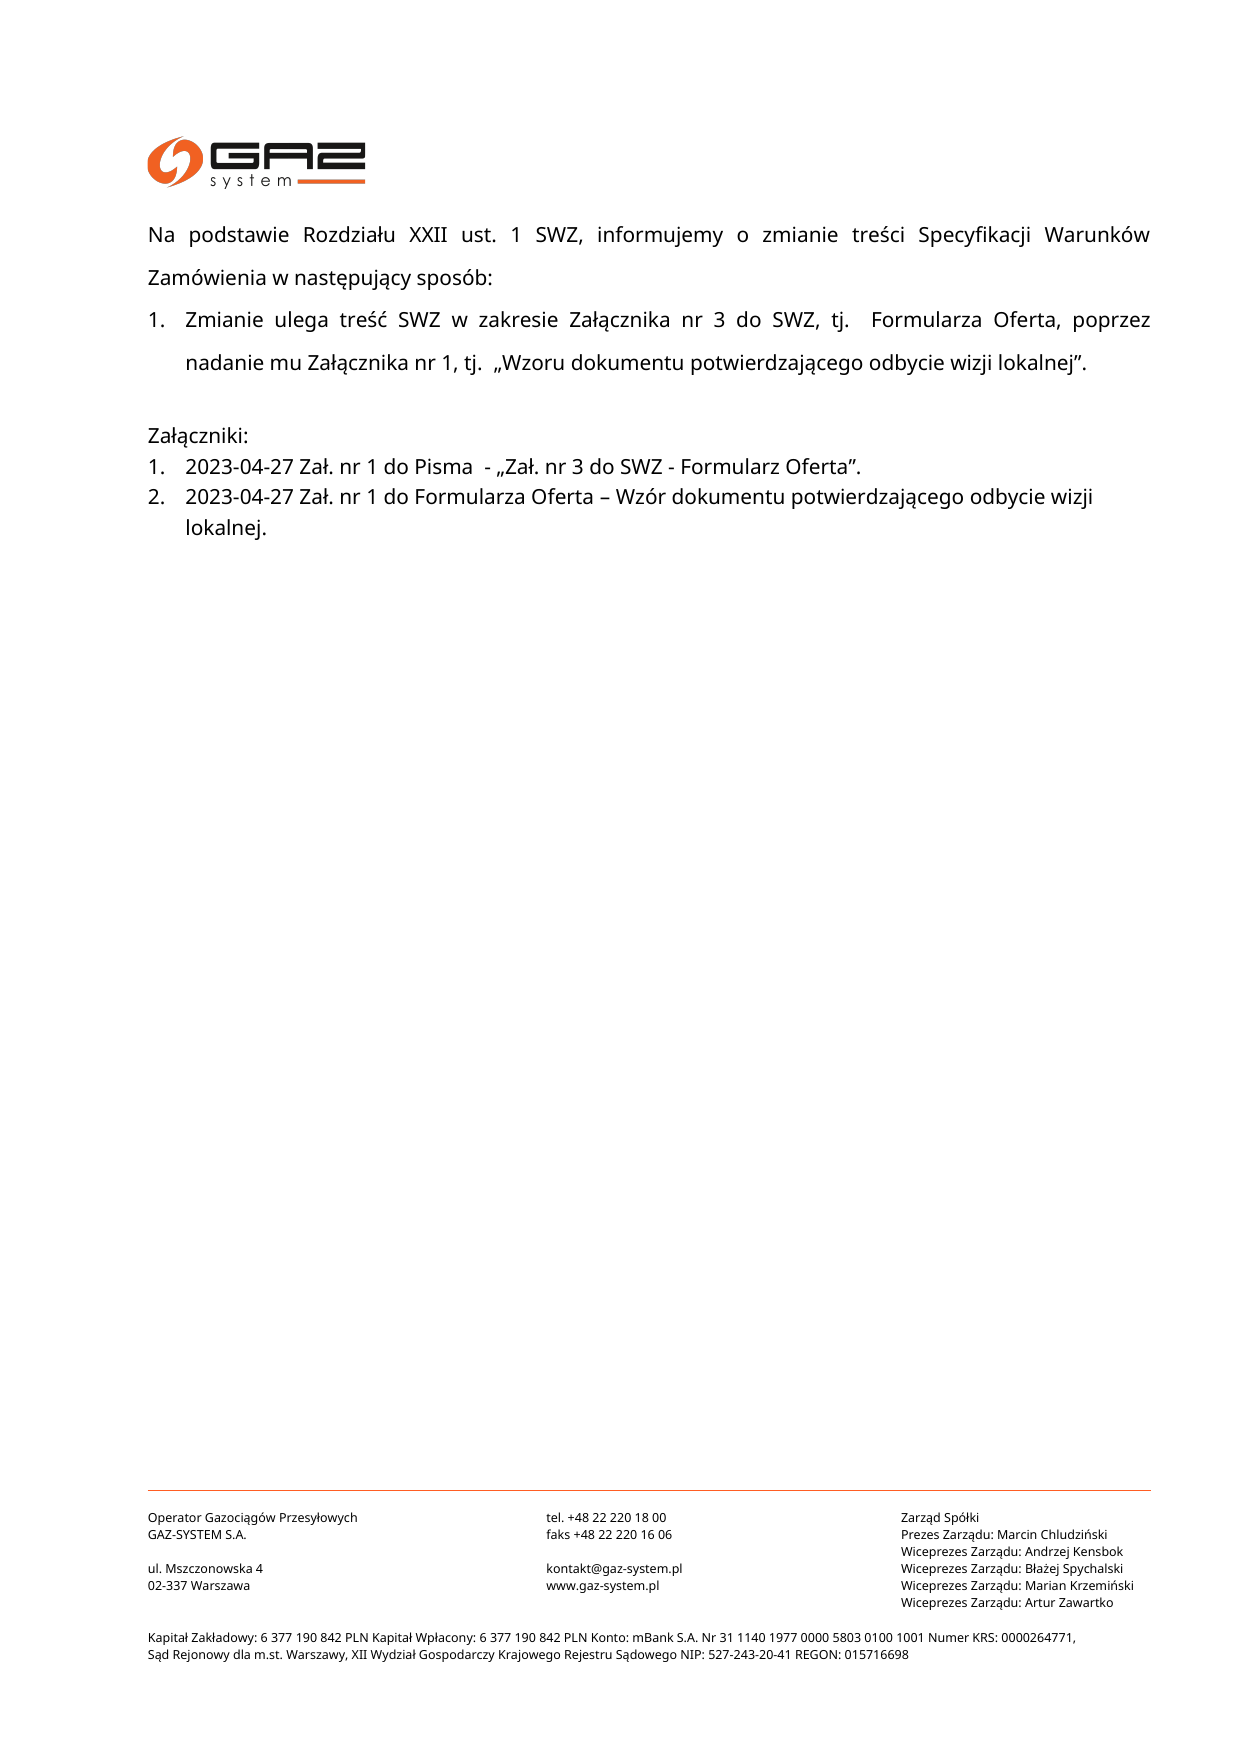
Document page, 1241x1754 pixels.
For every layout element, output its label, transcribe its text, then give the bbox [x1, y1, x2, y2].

list Załączniki: [148, 421, 1152, 450]
list 2023-04-27 Zał. nr 1 do Pisma - „Zał. nr 3 do SWZ - Formularz Oferta”. [148, 452, 1152, 480]
picture [147, 136, 366, 189]
list Zmianie ulega treść SWZ w zakresie Załącznika nr 3 do SWZ, tj. Formularza Oferta, poprzez nadanie mu Załącznika nr 1, tj. „Wzoru dokumentu potwierdzającego odbycie wizji lokalnej”. [148, 305, 1152, 376]
list Na podstawie Rozdziału XXII ust. 1 SWZ, informujemy o zmianie treści Specyfikacji Warunków Zamówienia w następujący sposób: [148, 220, 1152, 291]
list 2023-04-27 Zał. nr 1 do Formularza Oferta – Wzór dokumentu potwierdzającego odbycie wizji lokalnej. [148, 482, 1152, 542]
